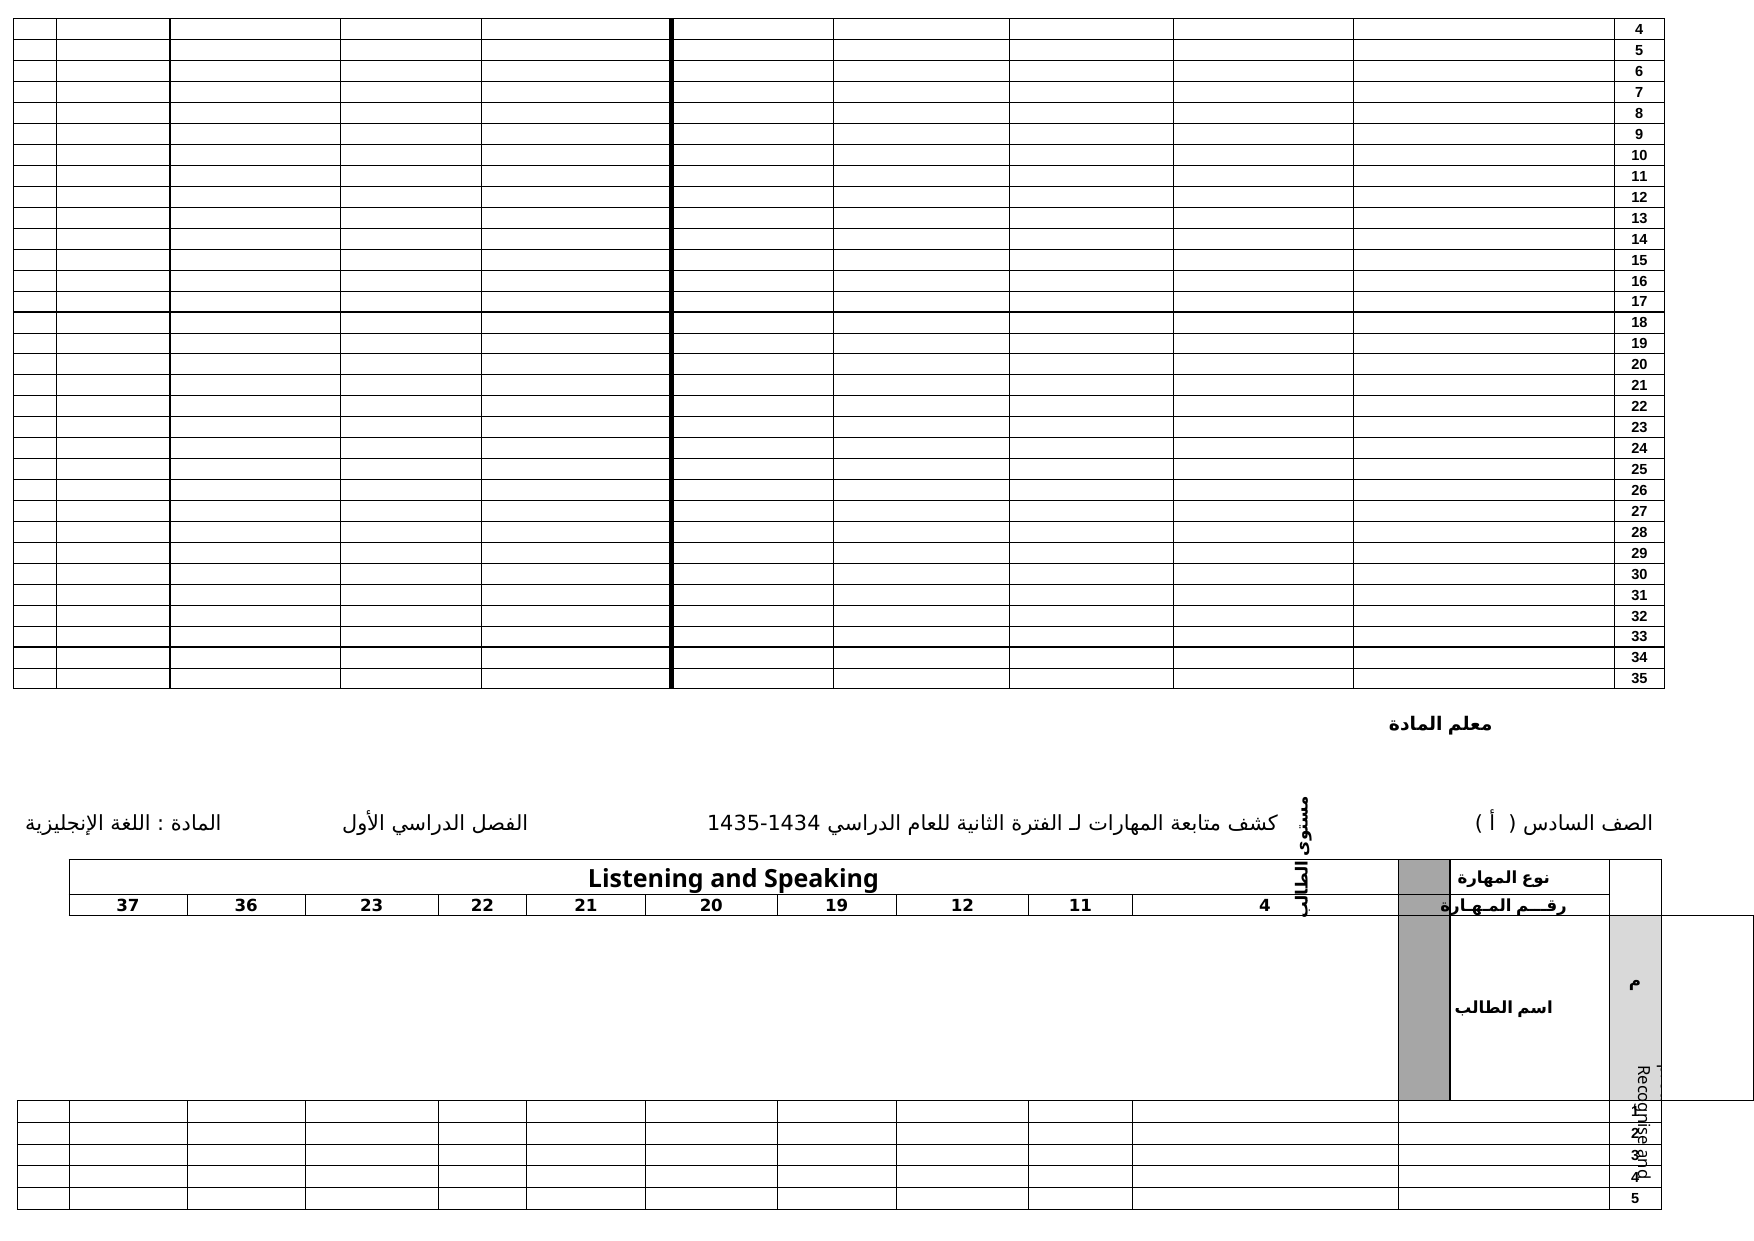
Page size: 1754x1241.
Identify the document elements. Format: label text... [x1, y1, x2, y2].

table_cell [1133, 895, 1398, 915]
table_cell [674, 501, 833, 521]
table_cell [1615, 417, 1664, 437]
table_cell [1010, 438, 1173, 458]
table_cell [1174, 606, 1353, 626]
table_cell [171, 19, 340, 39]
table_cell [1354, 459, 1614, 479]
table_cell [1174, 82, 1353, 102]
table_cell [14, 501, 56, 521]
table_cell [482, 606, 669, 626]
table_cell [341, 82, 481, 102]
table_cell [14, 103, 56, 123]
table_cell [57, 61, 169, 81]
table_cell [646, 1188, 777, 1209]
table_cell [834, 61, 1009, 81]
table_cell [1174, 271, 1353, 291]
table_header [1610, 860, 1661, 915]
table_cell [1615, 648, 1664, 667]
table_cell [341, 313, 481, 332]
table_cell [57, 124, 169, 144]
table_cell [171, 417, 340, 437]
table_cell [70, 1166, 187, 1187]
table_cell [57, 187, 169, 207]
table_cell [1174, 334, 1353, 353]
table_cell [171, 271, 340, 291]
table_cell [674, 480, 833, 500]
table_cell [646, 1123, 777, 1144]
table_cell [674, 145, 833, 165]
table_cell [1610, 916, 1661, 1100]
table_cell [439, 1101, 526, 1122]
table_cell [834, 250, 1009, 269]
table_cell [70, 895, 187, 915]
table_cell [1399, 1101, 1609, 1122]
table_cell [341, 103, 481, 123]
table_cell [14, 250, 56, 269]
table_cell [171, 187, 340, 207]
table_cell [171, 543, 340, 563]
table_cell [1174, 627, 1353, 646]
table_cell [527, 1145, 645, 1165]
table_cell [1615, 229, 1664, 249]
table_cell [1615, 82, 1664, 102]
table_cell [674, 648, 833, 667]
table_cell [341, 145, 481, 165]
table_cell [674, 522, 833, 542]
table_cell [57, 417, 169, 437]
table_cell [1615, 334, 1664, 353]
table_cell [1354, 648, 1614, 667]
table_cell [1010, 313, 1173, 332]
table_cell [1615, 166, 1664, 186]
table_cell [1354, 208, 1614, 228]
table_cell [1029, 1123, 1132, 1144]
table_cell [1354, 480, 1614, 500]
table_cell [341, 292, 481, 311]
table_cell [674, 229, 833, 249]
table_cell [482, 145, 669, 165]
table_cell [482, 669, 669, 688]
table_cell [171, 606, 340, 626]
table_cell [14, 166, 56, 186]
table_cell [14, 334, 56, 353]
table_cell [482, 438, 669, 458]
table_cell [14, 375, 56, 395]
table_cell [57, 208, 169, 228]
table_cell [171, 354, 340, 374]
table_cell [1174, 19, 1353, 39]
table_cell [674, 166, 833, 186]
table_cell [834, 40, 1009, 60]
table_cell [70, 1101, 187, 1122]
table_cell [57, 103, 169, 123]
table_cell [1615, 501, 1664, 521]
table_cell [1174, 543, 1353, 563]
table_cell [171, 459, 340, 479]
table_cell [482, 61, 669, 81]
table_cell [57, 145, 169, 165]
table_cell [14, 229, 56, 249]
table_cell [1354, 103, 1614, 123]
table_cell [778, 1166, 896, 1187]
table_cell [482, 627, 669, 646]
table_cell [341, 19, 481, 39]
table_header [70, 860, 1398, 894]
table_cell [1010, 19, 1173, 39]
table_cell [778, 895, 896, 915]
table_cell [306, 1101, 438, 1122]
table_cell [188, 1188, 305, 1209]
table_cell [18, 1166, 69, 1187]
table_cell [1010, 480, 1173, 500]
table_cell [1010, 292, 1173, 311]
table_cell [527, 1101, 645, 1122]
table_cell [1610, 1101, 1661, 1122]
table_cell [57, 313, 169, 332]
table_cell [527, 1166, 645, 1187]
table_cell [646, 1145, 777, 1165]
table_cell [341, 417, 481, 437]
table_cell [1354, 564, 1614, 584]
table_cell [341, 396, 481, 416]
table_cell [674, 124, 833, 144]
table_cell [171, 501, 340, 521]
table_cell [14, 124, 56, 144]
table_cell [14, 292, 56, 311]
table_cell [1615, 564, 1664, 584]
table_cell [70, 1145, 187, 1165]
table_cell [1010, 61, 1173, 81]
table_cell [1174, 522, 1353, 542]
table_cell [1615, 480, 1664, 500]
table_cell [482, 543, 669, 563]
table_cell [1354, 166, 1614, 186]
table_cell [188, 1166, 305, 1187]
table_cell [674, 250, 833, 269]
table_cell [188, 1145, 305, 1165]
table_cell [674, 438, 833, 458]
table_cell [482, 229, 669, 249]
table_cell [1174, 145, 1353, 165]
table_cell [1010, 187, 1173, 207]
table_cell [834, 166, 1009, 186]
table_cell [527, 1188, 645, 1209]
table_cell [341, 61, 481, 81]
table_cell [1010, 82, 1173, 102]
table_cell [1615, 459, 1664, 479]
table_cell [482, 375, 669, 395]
text الصف السادس ( أ ) كشف متابعة المهارات لـ الفترة الثانية للعام الدراسي 1434-1435 الفصل الدراسي الأول المادة : اللغة الإنجليزية [1306, 811, 1668, 835]
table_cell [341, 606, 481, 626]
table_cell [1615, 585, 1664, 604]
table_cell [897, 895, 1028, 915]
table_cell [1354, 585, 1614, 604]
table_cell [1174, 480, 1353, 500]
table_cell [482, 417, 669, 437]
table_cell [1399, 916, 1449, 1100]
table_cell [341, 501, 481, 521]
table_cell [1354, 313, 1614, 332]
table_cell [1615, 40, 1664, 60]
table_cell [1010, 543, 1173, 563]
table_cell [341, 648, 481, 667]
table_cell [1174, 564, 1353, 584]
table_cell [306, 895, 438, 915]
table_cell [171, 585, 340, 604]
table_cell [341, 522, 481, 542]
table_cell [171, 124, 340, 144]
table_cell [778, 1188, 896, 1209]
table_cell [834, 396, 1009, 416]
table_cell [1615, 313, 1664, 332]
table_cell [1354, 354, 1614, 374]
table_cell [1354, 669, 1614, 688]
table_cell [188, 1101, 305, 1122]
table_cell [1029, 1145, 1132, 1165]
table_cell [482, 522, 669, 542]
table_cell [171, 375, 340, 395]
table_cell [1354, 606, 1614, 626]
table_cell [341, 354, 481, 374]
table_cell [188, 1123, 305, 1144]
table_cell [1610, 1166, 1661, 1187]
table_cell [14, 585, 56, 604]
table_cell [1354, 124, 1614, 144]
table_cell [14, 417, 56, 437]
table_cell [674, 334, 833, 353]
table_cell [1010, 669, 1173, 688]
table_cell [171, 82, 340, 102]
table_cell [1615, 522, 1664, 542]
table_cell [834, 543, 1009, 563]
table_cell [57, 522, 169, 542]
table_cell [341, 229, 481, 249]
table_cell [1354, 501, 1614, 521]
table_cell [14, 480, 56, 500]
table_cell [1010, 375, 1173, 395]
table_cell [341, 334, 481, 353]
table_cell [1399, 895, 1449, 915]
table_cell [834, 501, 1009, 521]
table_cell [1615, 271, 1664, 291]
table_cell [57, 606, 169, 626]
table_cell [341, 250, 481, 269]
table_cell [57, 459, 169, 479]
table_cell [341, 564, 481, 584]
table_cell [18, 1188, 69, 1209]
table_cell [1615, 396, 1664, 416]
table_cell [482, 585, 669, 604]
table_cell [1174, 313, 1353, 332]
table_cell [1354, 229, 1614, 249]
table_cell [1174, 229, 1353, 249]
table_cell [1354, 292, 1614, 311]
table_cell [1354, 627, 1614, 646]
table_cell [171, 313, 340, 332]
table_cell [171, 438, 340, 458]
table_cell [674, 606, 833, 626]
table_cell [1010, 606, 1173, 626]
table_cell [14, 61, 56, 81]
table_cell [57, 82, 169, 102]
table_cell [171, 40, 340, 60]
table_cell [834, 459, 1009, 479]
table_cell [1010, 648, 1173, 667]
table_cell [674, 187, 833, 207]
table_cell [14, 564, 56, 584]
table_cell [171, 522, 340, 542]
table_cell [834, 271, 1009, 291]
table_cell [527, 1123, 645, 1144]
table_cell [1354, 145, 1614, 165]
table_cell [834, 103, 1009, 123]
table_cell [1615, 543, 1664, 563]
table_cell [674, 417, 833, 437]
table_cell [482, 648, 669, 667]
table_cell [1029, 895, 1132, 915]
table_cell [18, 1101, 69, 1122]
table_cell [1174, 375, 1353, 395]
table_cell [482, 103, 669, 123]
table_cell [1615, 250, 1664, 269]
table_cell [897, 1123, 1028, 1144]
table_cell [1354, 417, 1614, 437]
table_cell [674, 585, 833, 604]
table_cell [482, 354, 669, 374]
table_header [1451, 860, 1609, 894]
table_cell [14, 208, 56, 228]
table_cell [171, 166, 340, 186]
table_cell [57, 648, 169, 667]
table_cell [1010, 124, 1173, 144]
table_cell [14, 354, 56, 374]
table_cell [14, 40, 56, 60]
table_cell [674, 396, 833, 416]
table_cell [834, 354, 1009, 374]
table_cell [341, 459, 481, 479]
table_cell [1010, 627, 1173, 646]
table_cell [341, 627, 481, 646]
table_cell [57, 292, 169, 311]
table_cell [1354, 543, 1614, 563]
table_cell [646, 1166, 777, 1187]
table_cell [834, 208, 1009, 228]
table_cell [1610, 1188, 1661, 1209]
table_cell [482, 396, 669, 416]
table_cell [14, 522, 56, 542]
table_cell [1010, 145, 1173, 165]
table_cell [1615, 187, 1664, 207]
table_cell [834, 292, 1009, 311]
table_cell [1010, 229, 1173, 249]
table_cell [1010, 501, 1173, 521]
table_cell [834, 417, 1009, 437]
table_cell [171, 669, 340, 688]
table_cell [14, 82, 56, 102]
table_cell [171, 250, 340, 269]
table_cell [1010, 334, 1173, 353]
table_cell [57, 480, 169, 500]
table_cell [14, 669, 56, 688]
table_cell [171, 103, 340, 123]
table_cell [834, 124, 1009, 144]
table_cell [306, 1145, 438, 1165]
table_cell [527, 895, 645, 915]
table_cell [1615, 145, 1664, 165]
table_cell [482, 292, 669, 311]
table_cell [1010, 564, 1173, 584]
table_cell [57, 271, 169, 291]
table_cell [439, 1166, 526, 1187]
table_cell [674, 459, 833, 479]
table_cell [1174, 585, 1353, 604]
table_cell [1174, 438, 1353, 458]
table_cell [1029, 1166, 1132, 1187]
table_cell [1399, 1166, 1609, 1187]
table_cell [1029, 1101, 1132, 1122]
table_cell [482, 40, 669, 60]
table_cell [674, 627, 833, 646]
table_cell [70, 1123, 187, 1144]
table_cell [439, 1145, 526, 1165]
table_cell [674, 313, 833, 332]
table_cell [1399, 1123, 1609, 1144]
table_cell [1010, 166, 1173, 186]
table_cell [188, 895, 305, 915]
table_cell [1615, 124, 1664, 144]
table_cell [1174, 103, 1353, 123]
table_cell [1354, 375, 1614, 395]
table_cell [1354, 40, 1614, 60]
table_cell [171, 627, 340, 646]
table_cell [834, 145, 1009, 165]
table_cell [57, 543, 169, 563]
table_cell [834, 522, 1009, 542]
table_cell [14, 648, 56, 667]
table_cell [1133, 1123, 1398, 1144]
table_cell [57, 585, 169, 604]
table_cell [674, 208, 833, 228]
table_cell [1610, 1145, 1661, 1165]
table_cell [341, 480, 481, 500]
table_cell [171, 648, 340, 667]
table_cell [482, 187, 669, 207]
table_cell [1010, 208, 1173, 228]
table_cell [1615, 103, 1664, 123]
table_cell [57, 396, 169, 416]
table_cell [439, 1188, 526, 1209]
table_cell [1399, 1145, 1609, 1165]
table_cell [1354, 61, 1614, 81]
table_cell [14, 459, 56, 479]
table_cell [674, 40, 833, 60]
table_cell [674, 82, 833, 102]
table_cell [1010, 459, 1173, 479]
text الصف السادس ( أ ) كشف متابعة المهارات لـ الفترة الثانية للعام الدراسي 1434-1435 الفصل الدراسي الأول المادة : اللغة الإنجليزية [10, 811, 1305, 835]
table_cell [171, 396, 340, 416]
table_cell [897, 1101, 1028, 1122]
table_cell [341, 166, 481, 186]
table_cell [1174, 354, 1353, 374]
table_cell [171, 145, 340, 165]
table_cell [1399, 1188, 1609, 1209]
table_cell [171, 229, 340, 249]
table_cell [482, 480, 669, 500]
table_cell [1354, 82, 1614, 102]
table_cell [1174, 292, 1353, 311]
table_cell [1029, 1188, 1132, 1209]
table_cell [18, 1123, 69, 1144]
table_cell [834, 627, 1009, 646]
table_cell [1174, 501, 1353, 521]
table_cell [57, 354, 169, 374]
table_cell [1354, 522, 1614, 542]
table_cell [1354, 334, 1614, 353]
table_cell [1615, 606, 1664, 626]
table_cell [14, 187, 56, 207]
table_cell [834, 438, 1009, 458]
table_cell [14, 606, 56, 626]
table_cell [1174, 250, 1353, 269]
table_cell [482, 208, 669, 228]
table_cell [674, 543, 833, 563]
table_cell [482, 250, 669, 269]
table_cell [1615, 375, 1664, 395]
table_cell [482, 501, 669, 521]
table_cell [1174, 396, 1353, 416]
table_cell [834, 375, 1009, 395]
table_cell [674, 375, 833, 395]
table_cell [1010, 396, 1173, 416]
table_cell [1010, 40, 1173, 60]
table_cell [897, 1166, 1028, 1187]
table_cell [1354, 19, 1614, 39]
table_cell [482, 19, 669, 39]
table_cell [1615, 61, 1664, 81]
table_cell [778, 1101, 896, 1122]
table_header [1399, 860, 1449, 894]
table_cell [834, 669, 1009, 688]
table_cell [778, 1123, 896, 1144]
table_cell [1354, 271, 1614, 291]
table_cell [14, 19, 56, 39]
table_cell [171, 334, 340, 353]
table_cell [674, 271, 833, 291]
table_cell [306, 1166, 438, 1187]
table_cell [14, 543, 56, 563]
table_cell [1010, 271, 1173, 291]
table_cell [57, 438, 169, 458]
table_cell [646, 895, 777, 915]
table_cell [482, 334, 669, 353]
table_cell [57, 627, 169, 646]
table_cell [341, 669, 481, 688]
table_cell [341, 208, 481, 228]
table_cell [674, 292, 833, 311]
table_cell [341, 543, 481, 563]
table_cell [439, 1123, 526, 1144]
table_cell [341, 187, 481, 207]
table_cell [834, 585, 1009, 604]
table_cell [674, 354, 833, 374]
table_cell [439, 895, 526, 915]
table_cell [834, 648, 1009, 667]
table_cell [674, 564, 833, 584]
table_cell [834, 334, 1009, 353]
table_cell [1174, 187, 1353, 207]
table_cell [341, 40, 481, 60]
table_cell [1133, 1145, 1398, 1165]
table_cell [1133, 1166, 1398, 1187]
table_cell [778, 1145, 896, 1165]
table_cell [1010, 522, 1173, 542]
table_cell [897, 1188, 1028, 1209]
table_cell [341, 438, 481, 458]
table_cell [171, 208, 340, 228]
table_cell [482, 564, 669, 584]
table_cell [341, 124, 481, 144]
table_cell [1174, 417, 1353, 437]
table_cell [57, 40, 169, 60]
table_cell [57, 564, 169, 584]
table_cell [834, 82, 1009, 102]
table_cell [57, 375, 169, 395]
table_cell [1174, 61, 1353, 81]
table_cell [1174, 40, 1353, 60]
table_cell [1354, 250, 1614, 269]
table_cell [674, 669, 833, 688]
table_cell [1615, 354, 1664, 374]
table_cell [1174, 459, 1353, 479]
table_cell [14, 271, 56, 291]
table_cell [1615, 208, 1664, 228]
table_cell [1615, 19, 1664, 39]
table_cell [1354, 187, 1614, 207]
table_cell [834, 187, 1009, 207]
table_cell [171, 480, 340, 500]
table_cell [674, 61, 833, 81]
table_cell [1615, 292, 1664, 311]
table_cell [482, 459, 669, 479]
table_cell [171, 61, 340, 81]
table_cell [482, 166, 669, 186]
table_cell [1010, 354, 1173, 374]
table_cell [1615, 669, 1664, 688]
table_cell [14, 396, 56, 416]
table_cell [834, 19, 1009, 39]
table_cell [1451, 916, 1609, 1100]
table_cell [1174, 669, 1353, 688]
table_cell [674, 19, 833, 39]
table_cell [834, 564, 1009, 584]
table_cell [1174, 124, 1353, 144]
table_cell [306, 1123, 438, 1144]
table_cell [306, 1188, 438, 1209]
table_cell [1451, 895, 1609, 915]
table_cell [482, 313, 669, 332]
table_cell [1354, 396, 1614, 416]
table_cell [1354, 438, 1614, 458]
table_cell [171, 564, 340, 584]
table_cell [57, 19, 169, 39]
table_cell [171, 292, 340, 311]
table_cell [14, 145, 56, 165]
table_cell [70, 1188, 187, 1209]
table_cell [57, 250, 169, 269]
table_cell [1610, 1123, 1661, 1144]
text معلم المادة [10, 713, 1668, 734]
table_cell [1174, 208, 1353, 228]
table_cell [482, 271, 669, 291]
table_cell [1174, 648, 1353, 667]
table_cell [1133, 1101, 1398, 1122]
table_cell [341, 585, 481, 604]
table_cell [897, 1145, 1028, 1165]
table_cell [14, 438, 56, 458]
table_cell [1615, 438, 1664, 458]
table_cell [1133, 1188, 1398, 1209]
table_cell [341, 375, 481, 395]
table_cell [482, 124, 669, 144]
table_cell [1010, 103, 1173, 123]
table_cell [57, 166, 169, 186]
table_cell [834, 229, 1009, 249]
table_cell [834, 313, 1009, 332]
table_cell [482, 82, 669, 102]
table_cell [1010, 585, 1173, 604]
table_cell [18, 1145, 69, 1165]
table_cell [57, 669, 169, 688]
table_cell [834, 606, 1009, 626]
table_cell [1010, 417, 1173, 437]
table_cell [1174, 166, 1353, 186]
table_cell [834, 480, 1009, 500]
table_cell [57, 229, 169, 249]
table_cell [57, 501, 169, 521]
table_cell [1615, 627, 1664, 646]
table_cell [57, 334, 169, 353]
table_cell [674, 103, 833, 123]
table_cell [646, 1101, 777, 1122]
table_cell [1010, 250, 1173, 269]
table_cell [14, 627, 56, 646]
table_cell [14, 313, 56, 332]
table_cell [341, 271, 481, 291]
